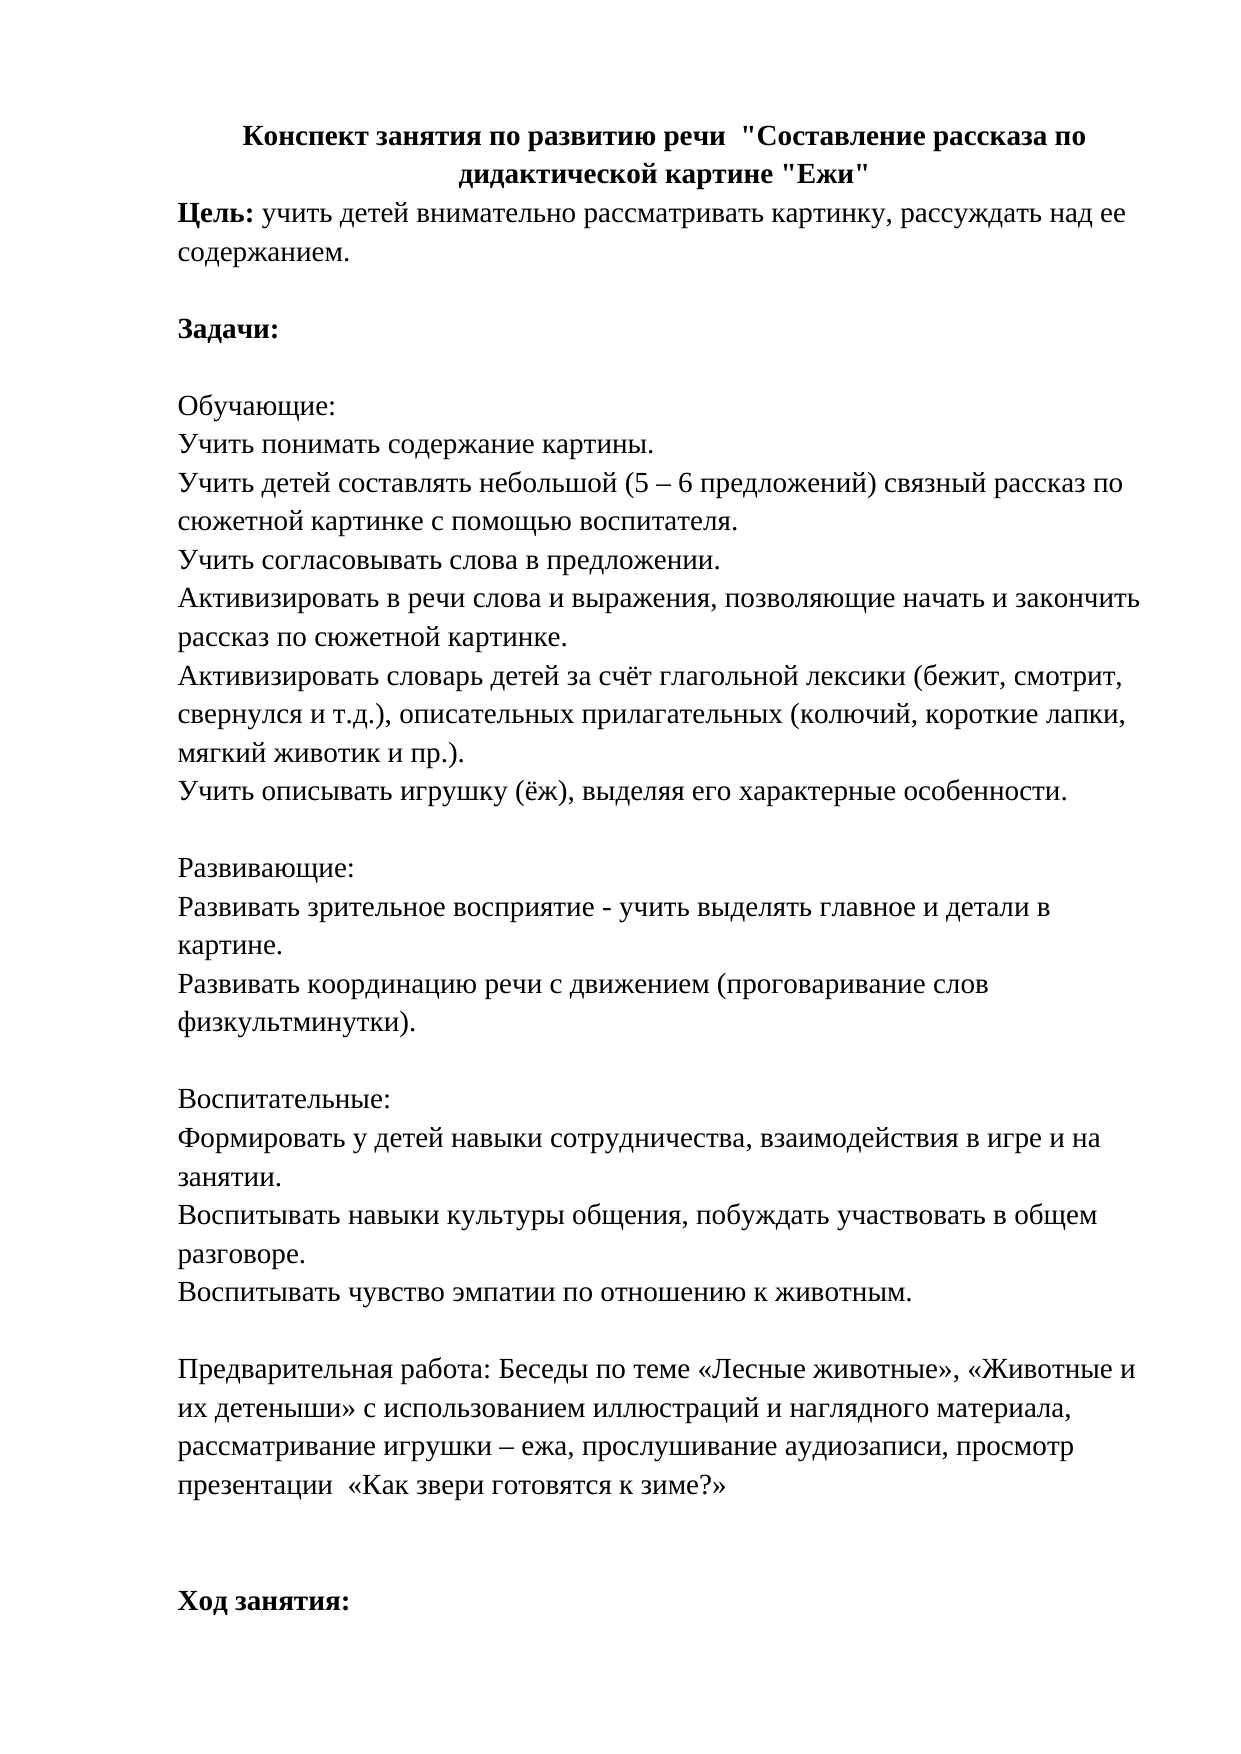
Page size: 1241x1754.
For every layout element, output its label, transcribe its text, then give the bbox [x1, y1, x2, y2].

text Воспитывать навыки культуры общения, побуждать участвовать в общем разговоре. [177, 1197, 1152, 1269]
text Воспитывать чувство эмпатии по отношению к животным. [177, 1274, 1152, 1308]
text Развивающие: [177, 850, 1152, 884]
text Учить понимать содержание картины. [177, 426, 1152, 460]
text Развивать координацию речи с движением (проговаривание слов физкультминутки). [177, 966, 1152, 1038]
text Обучающие: [177, 388, 1152, 421]
text Предварительная работа: Беседы по теме «Лесные животные», «Животные и их детеныши» с использованием иллюстраций и наглядного материала, рассматривание игрушки – ежа, прослушивание аудиозаписи, просмотр презентации «Как звери готовятся к зиме?» [177, 1351, 1152, 1501]
text Задачи: [177, 311, 1152, 344]
text Формировать у детей навыки сотрудничества, взаимодействия в игре и на занятии. [177, 1120, 1152, 1192]
text Активизировать словарь детей за счёт глагольной лексики (бежит, смотрит, свернулся и т.д.), описательных прилагательных (колючий, короткие лапки, мягкий животик и пр.). [177, 658, 1152, 768]
text Активизировать в речи слова и выражения, позволяющие начать и закончить рассказ по сюжетной картинке. [177, 581, 1152, 653]
text Ход занятия: [177, 1583, 1152, 1616]
text Учить согласовывать слова в предложении. [177, 542, 1152, 576]
text Учить описывать игрушку (ёж), выделяя его характерные особенности. [177, 773, 1152, 807]
text Цель: учить детей внимательно рассматривать картинку, рассуждать над ее содержанием. [177, 195, 1152, 267]
text Конспект занятия по развитию речи "Составление рассказа по дидактической картине "Ежи" [177, 118, 1152, 190]
text Развивать зрительное восприятие - учить выделять главное и детали в картине. [177, 889, 1152, 961]
text Воспитательные: [177, 1082, 1152, 1115]
text Учить детей составлять небольшой (5 – 6 предложений) связный рассказ по сюжетной картинке с помощью воспитателя. [177, 465, 1152, 537]
